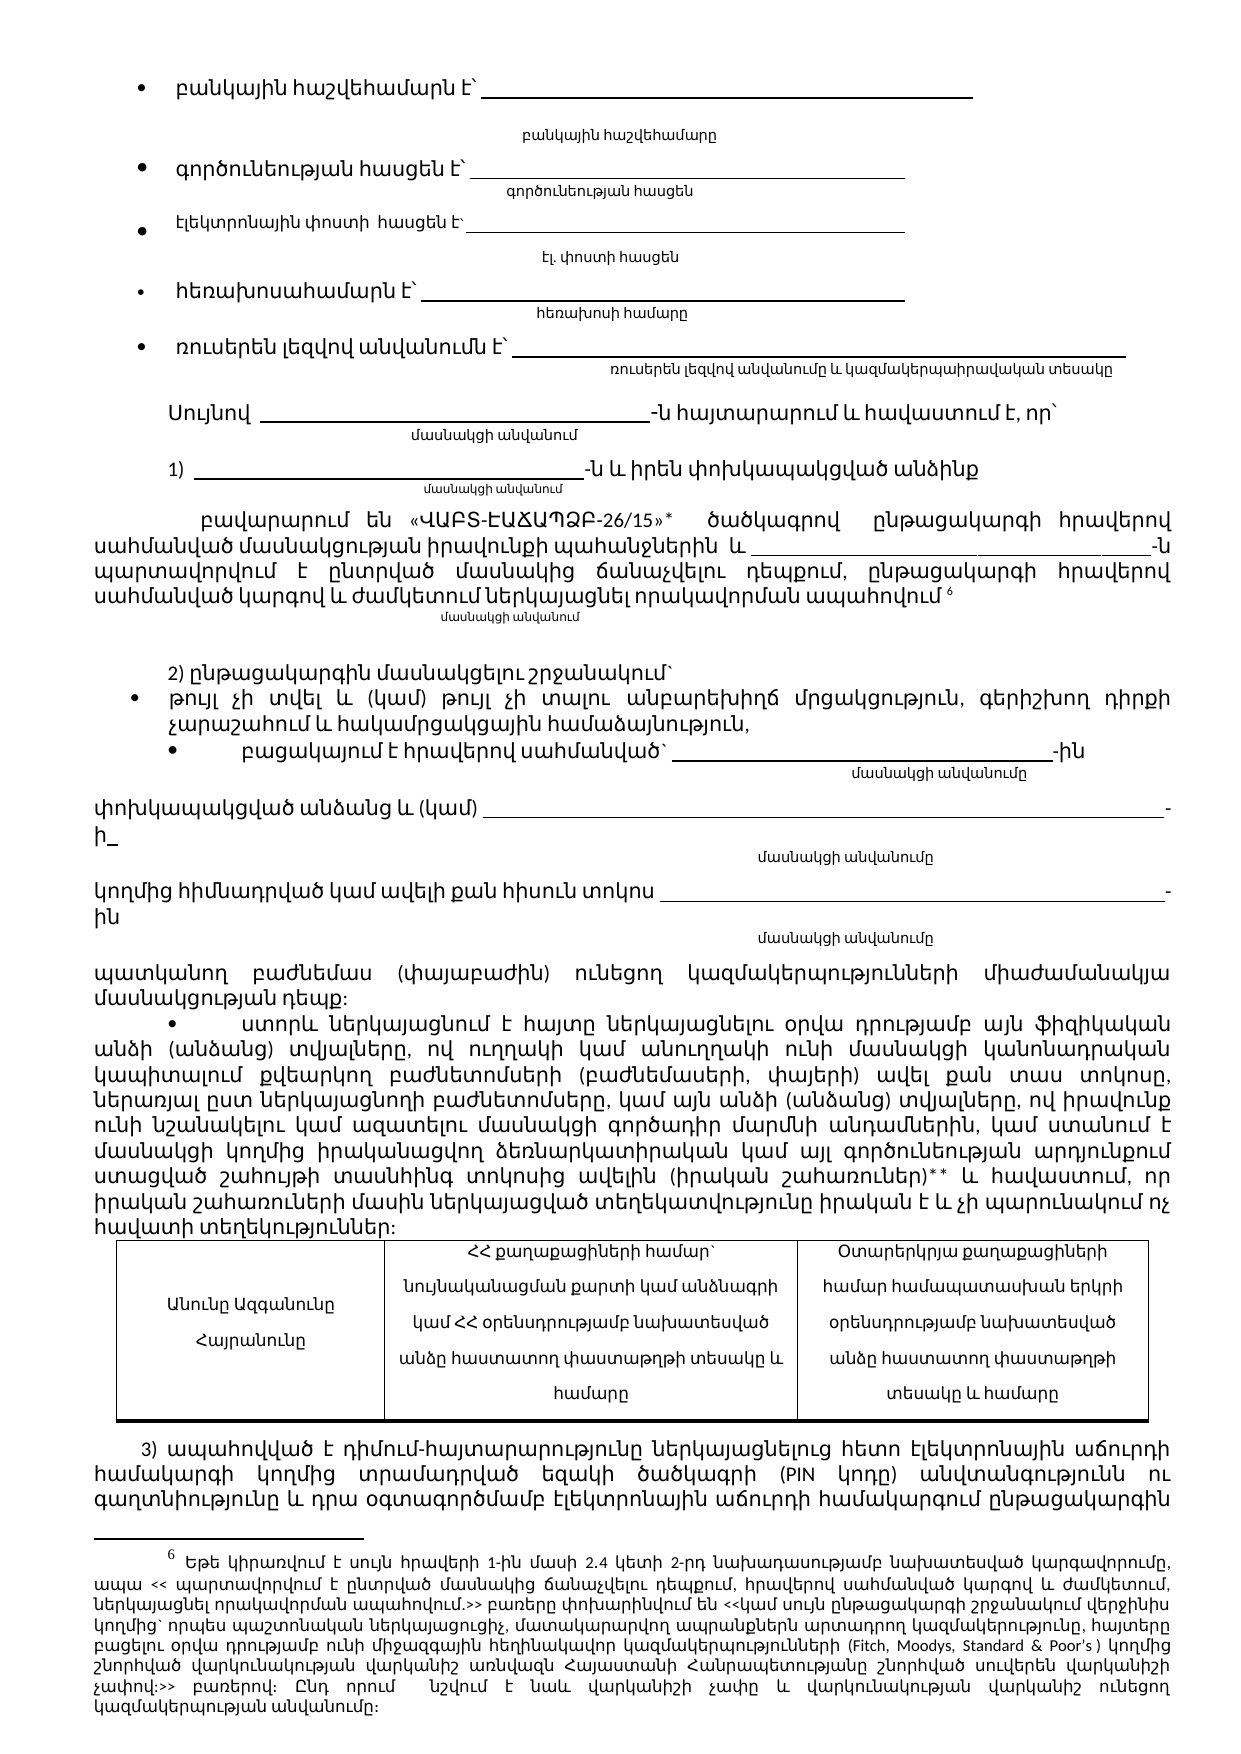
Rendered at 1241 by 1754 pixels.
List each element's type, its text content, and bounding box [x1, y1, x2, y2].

list գործունեության հասցեն է՝ [138, 156, 1171, 182]
text հեռախոսի համարը [462, 304, 1171, 334]
text մասնակցի անվանումը [94, 929, 1171, 960]
list ռուսերեն լեզվով անվանումն է՝ [138, 334, 1171, 360]
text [94, 1436, 1171, 1512]
table_header ՀՀ քաղաքացիների համար` նույնականացման քարտի կամ անձնագրի կամ ՀՀ օրենսդրությամբ նախատեսված անձը հաստատող փաստաթղթի տեսակը և համարը [385, 1241, 797, 1419]
text 1) -ն և իրեն փոխկապակցված անձինք [94, 457, 1171, 482]
list բանկային հաշվեհամարն է՝ [138, 75, 1171, 126]
list հեռախոսահամարն է՝ [138, 279, 1171, 304]
text մասնակցի անվանում [94, 609, 1171, 634]
list բացակայում է հրավերով սահմանված` -ին [94, 736, 1171, 764]
list ստորև ներկայացնում է հայտը ներկայացնելու օրվա դրությամբ այն ֆիզիկական անձի (անձանց) տվյալները, ով ուղղակի կամ անուղղակի ունի մասնակցի կանոնադրական կապիտալում քվեարկող բաժնետոմսերի (բաժնեմասերի, փայերի) ավել քան տաս տոկոսը, ներառյալ ըստ ներկայացնողի բաժնետոմսերը, կամ այն անձի (անձանց) տվյալները, ով իրավունք ունի նշանակելու կամ ազատելու մասնակցի գործադիր մարմնի անդամներին, կամ ստանում է մասնակցի կողմից իրականացվող ձեռնարկատիրական կամ այլ գործունեության արդյունքում ստացված շահույթի տասնհինգ տոկոսից ավելին (իրական շահառուներ)** և հավաստում, որ իրական շահառուների մասին ներկայացված տեղեկատվությունը իրական է և չի պարունակում ոչ հավատի տեղեկություններ: [94, 1011, 1171, 1240]
text փոխկապակցված անձանց և (կամ) -ի [94, 795, 1171, 848]
text մասնակցի անվանումը [94, 764, 1171, 795]
list էլեկտրոնային փոստի հասցեն է՝ [138, 212, 1171, 248]
text մասնակցի անվանում [94, 482, 1171, 507]
text էլ. փոստի հասցեն [94, 248, 1171, 279]
table_header Անունը Ազգանունը Հայրանունը [117, 1241, 384, 1419]
table_header Օտարերկրյա քաղաքացիների համար համապատասխան երկրի օրենսդրությամբ նախատեսված անձը հաստատող փաստաթղթի տեսակը և համարը [798, 1241, 1148, 1419]
text ռուսերեն լեզվով անվանումը և կազմակերպաիրավական տեսակը [536, 360, 1171, 391]
text 2) ընթացակարգին մասնակցելու շրջանակում` [94, 660, 1171, 685]
text բավարարում են «ՎԱԲՏ-ԷԱՃԱՊՁԲ-26/15»* ծածկագրով ընթացակարգի հրավերով սահմանված մասնակցության իրավունքի պահանջներին և -ն պարտավորվում է ընտրված մասնակից ճանաչվելու դեպքում, ընթացակարգի հրավերով սահմանված կարգով և ժամկետում ներկայացնել որակավորման ապահովում [94, 507, 1171, 609]
text մասնակցի անվանումը [94, 848, 1171, 879]
text մասնակցի անվանում [94, 426, 1171, 457]
text Սույնով -ն հայտարարում և հավաստում է, որ՝ [94, 396, 1171, 426]
text բանկային հաշվեհամարը [94, 126, 1171, 156]
text գործունեության հասցեն [94, 182, 1171, 212]
list թույլ չի տվել և (կամ) թույլ չի տալու անբարեխիղճ մրցակցություն, գերիշխող դիրքի չարաշահում և հակամրցակցային համաձայնություն, [131, 685, 1171, 736]
text պատկանող բաժնեմաս (փայաբաժին) ունեցող կազմակերպությունների միաժամանակյա մասնակցության դեպք: [94, 960, 1171, 1011]
text կողմից հիմնադրված կամ ավելի քան հիսուն տոկոս -ին [94, 879, 1171, 929]
